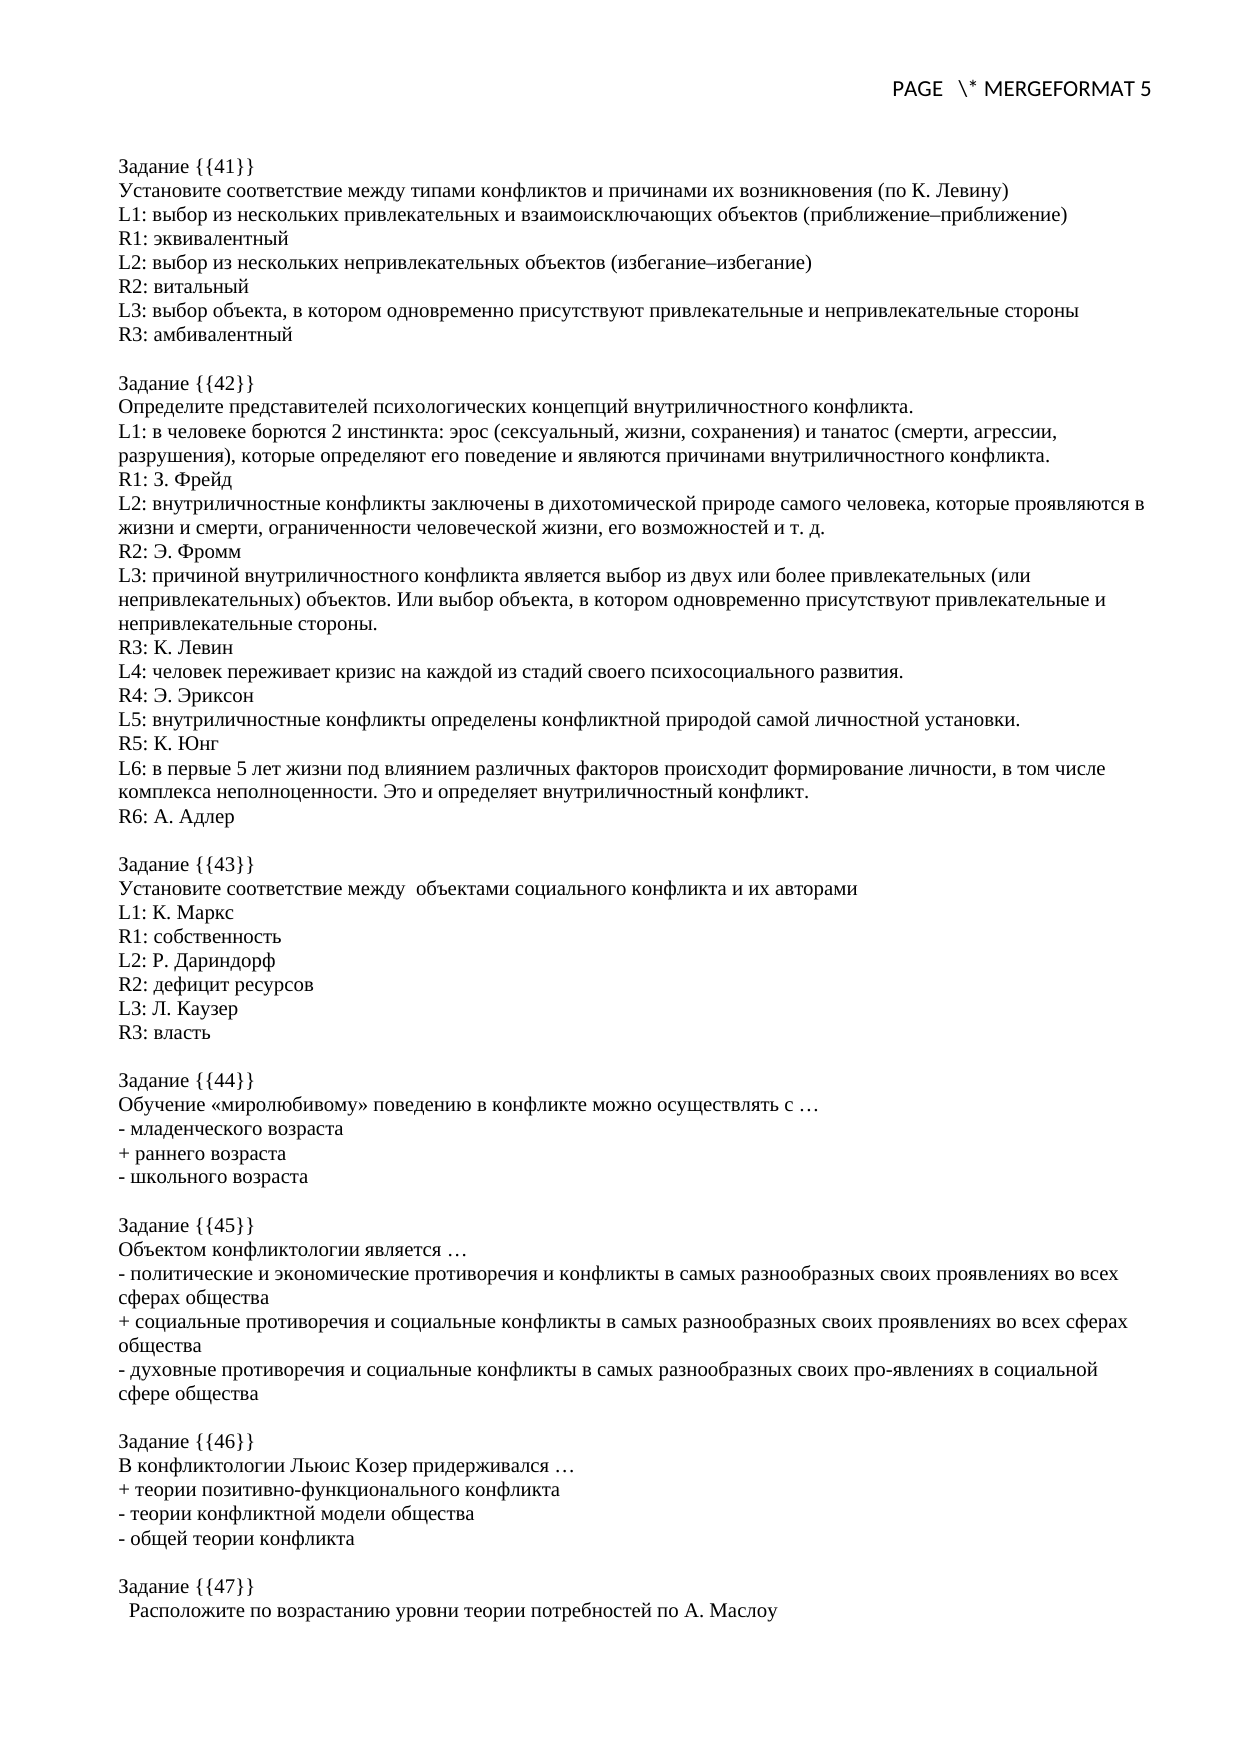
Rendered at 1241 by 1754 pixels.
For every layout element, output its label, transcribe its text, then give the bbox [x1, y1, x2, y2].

text R3: К. Левин [118, 635, 1152, 659]
text - школьного возраста [118, 1164, 1152, 1188]
text L6: в первые 5 лет жизни под влиянием различных факторов происходит формирование личности, в том числе комплекса неполноценности. Это и определяет внутриличностный конфликт. [118, 755, 1152, 803]
text Задание {{41}} [118, 154, 1152, 178]
text L2: внутриличностные конфликты заключены в дихотомической природе самого человека, которые проявляются в жизни и смерти, ограниченности человеческой жизни, его возможностей и т. д. [118, 491, 1152, 539]
text R1: собственность [118, 924, 1152, 948]
text + теории позитивно-функционального конфликта [118, 1477, 1152, 1501]
text R3: амбивалентный [118, 322, 1152, 346]
text В конфликтологии Льюис Козер придерживался … [118, 1453, 1152, 1477]
text L3: причиной внутриличностного конфликта является выбор из двух или более привлекательных (или непривлекательных) объектов. Или выбор объекта, в котором одновременно присутствуют привлекательные и непривлекательные стороны. [118, 563, 1152, 635]
text L1: в человеке борются 2 инстинкта: эрос (сексуальный, жизни, сохранения) и танатос (смерти, агрессии, разрушения), которые определяют его поведение и являются причинами внутриличностного конфликта. [118, 418, 1152, 467]
text - общей теории конфликта [118, 1525, 1152, 1549]
text R1: эквивалентный [118, 226, 1152, 250]
text Определите представителей психологических концепций внутриличностного конфликта. [118, 394, 1152, 418]
text Задание {{45}} [118, 1213, 1152, 1237]
text R2: дефицит ресурсов [118, 972, 1152, 996]
text L4: человек переживает кризис на каждой из стадий своего психосоциального развития. [118, 659, 1152, 683]
text - духовные противоречия и социальные конфликты в самых разнообразных своих про-явлениях в социальной сфере общества [118, 1357, 1152, 1405]
text Обучение «миролюбивому» поведению в конфликте можно осуществлять с … [118, 1092, 1152, 1116]
text R3: власть [118, 1020, 1152, 1044]
text + раннего возраста [118, 1140, 1152, 1164]
text - политические и экономические противоречия и конфликты в самых разнообразных своих проявлениях во всех сферах общества [118, 1261, 1152, 1309]
text R2: витальный [118, 274, 1152, 298]
text Задание {{42}} [118, 370, 1152, 394]
text - теории конфликтной модели общества [118, 1501, 1152, 1525]
text R1: З. Фрейд [118, 467, 1152, 491]
text R6: А. Адлер [118, 803, 1152, 828]
text + социальные противоречия и социальные конфликты в самых разнообразных своих проявлениях во всех сферах общества [118, 1309, 1152, 1357]
text Задание {{43}} [118, 852, 1152, 876]
text L1: выбор из нескольких привлекательных и взаимоисключающих объектов (приближение–приближение) [118, 202, 1152, 226]
text R5: К. Юнг [118, 731, 1152, 755]
text L5: внутриличностные конфликты определены конфликтной природой самой личностной установки. [118, 707, 1152, 731]
text Задание {{46}} [118, 1429, 1152, 1453]
text Объектом конфликтологии является … [118, 1237, 1152, 1261]
text R4: Э. Эриксон [118, 683, 1152, 707]
text Задание {{44}} [118, 1068, 1152, 1092]
text Расположите по возрастанию уровни теории потребностей по А. Маслоу [118, 1598, 1152, 1622]
text Установите соответствие между объектами социального конфликта и их авторами [118, 876, 1152, 900]
text L2: Р. Дариндорф [118, 948, 1152, 972]
text - младенческого возраста [118, 1116, 1152, 1140]
text L3: Л. Каузер [118, 996, 1152, 1020]
text Задание {{47}} [118, 1573, 1152, 1598]
text L1: К. Маркс [118, 900, 1152, 924]
text L2: выбор из нескольких непривлекательных объектов (избегание–избегание) [118, 250, 1152, 274]
text R2: Э. Фромм [118, 539, 1152, 563]
text L3: выбор объекта, в котором одновременно присутствуют привлекательные и непривлекательные стороны [118, 298, 1152, 322]
text Установите соответствие между типами конфликтов и причинами их возникновения (по К. Левину) [118, 178, 1152, 202]
